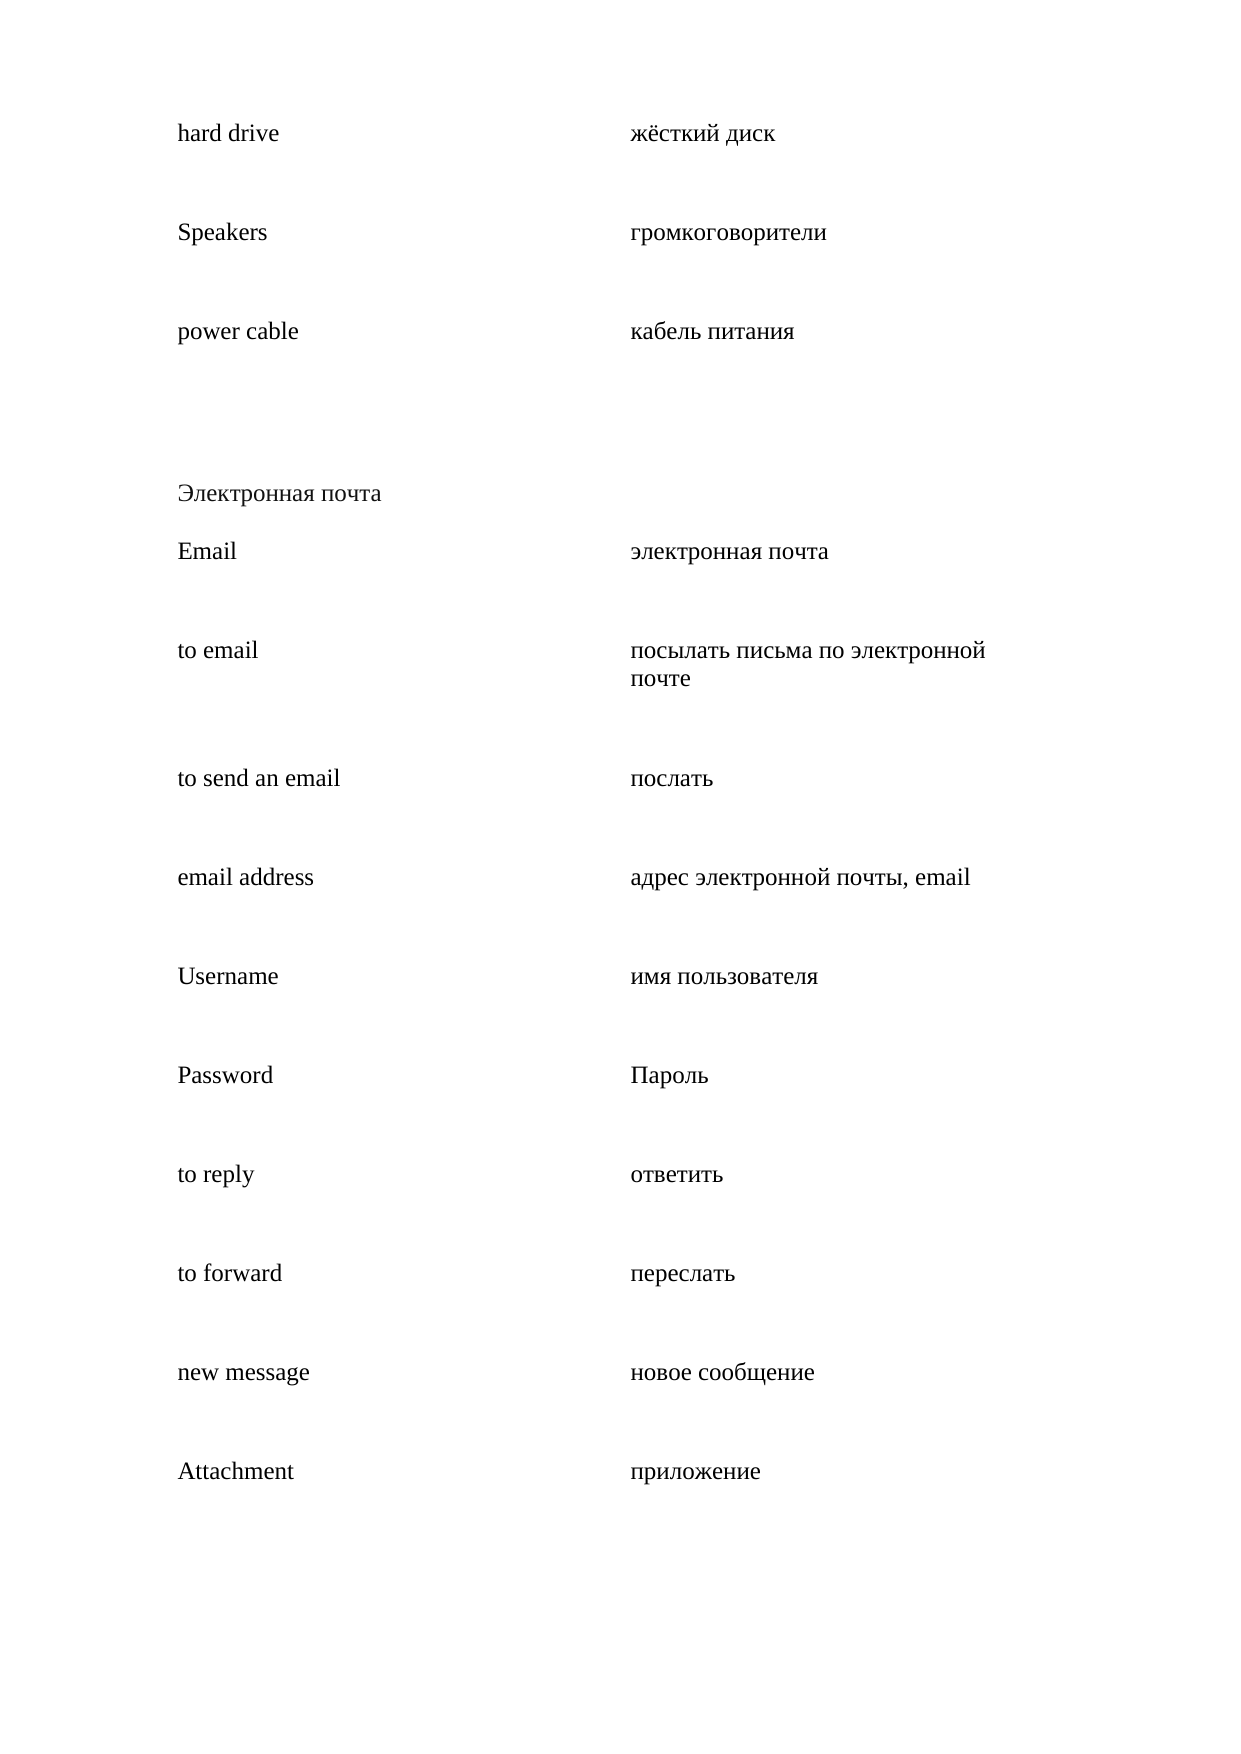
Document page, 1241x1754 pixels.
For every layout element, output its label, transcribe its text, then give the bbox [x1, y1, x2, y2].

table_cell переслать [607, 1258, 1038, 1357]
table_cell имя пользователя [607, 961, 1038, 1060]
table_cell Username [177, 961, 607, 1060]
table_cell to forward [177, 1258, 607, 1357]
table_cell посылать письма по электронной почте [607, 635, 1038, 763]
table_cell power cable [177, 316, 607, 415]
table_cell громкоговорители [607, 217, 1038, 316]
table_cell Attachment [177, 1456, 607, 1555]
table_cell Password [177, 1060, 607, 1159]
table_cell новое сообщение [607, 1357, 1038, 1456]
table_cell to reply [177, 1159, 607, 1258]
table_cell ответить [607, 1159, 1038, 1258]
table_header электронная почта [607, 536, 1038, 635]
table_cell to email [177, 635, 607, 763]
table_cell new message [177, 1357, 607, 1456]
table_cell to send an email [177, 763, 607, 862]
table_cell приложение [607, 1456, 1038, 1555]
table_cell послать [607, 763, 1038, 862]
table_cell Пароль [607, 1060, 1038, 1159]
table_header Email [177, 536, 607, 635]
table_cell Speakers [177, 217, 607, 316]
table_cell жёсткий диск [607, 118, 1038, 217]
text Электронная почта [177, 478, 1152, 507]
table_cell адрес электронной почты, email [607, 862, 1038, 961]
table_cell email address [177, 862, 607, 961]
table_cell hard drive [177, 118, 607, 217]
table_cell кабель питания [607, 316, 1038, 415]
